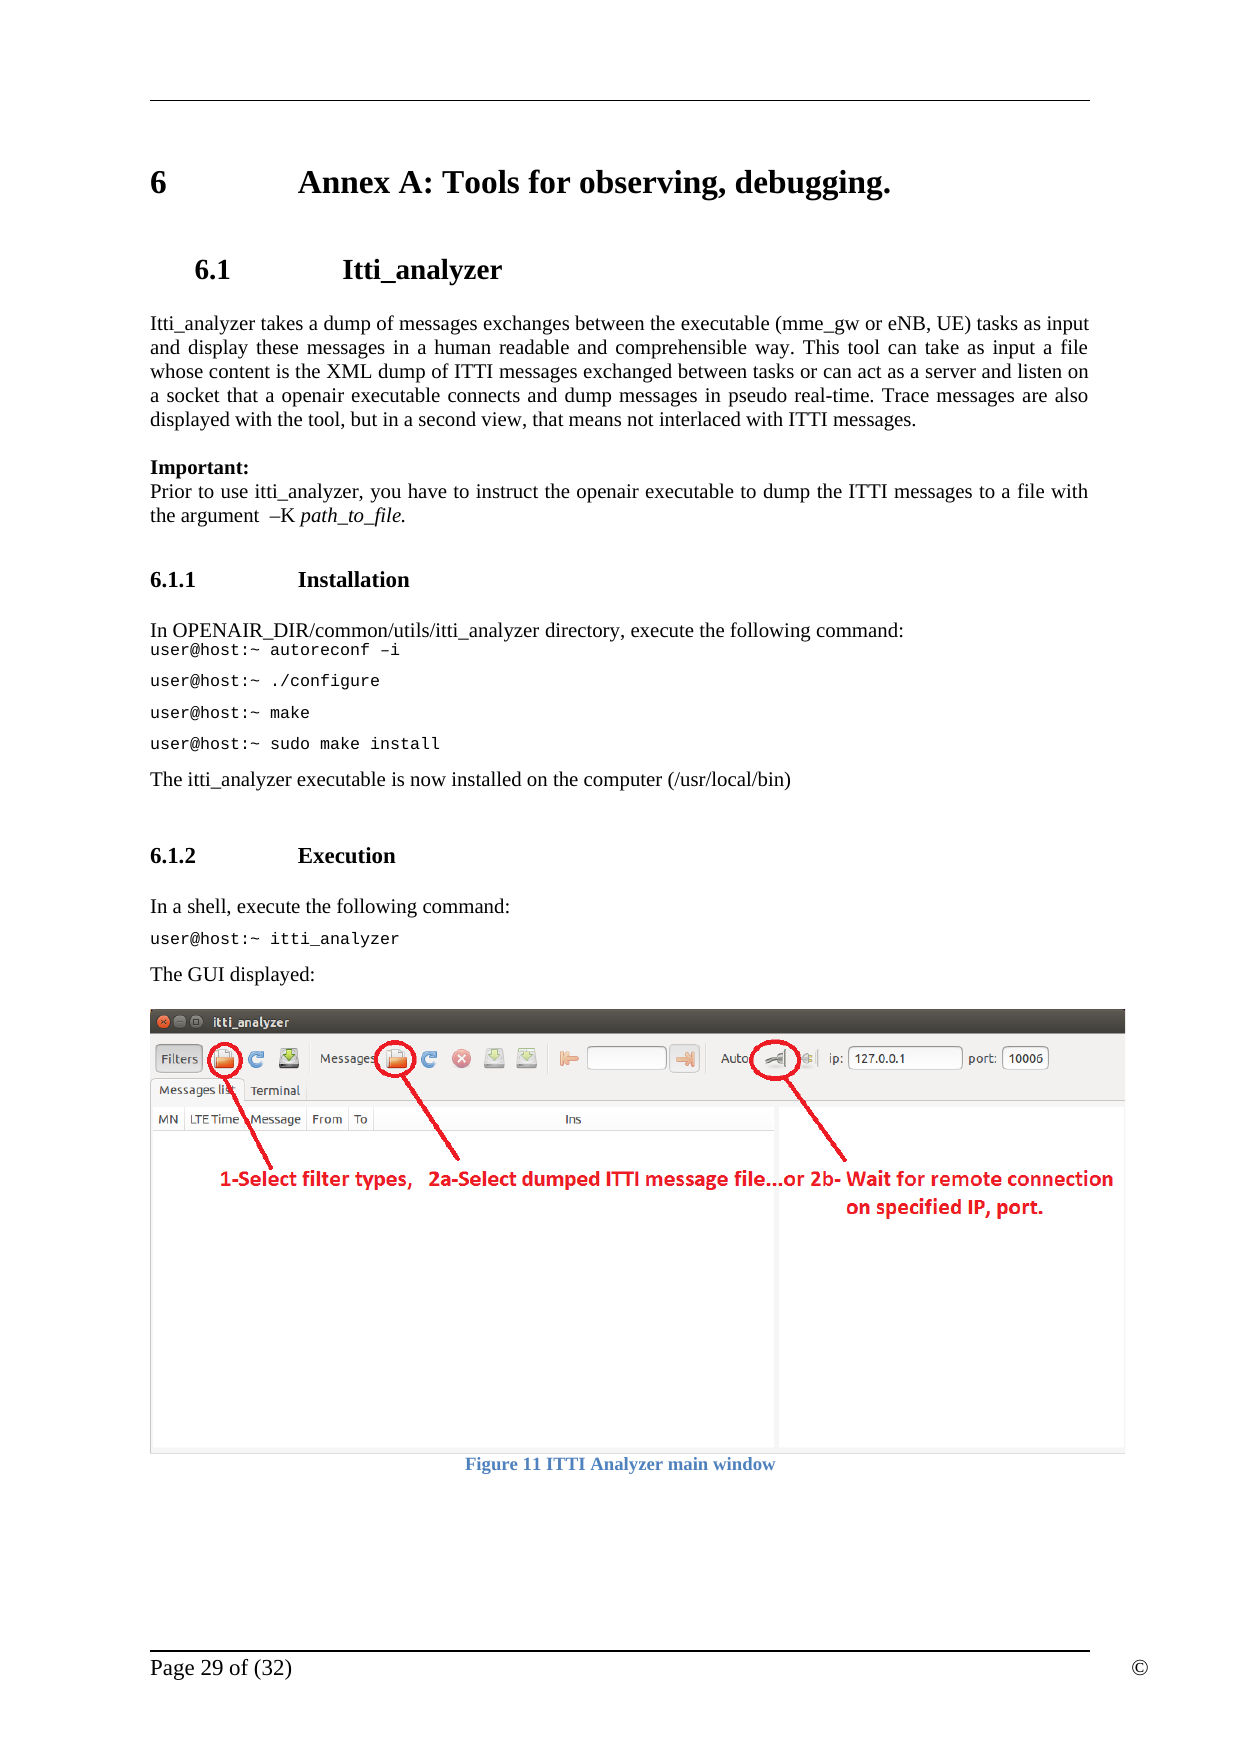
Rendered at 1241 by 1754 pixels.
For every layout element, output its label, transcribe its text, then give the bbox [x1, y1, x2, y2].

text In a shell, execute the following command: [150, 894, 1090, 918]
subtitle Execution [150, 842, 1090, 869]
text Important: [150, 455, 1090, 479]
text The GUI displayed: [150, 962, 1090, 986]
text In OPENAIR_DIR/common/utils/itti_analyzer directory, execute the following command: [150, 617, 1090, 642]
text user@host:~ autoreconf –i [150, 642, 1090, 660]
subtitle Annex A: Tools for observing, debugging. [150, 162, 1090, 201]
text Itti_analyzer takes a dump of messages exchanges between the executable (mme_gw or eNB, UE) tasks as input and display these messages in a human readable and comprehensible way. This tool can take as input a file whose content is the XML dump of ITTI messages exchanged between tasks or can act as a server and listen on a socket that a openair executable connects and dump messages in pseudo real-time. Trace messages are also displayed with the tool, but in a second view, that means not interlaced with ITTI messages. [150, 311, 1090, 431]
text Prior to use itti_analyzer, you have to instruct the openair executable to dump the ITTI messages to a file with the argument –K path_to_file. [150, 479, 1090, 527]
text user@host:~ ./configure [150, 673, 1090, 692]
text user@host:~ make [150, 704, 1090, 723]
text user@host:~ sudo make install [150, 736, 1090, 754]
text user@host:~ itti_analyzer [150, 930, 1090, 949]
picture [150, 1009, 1125, 1454]
text The itti_analyzer executable is now installed on the computer (/usr/local/bin) [150, 767, 1090, 791]
subtitle Installation [150, 566, 1090, 592]
text Figure 11 ITTI Analyzer main window [150, 1454, 1090, 1475]
subtitle Itti_analyzer [194, 252, 1090, 286]
